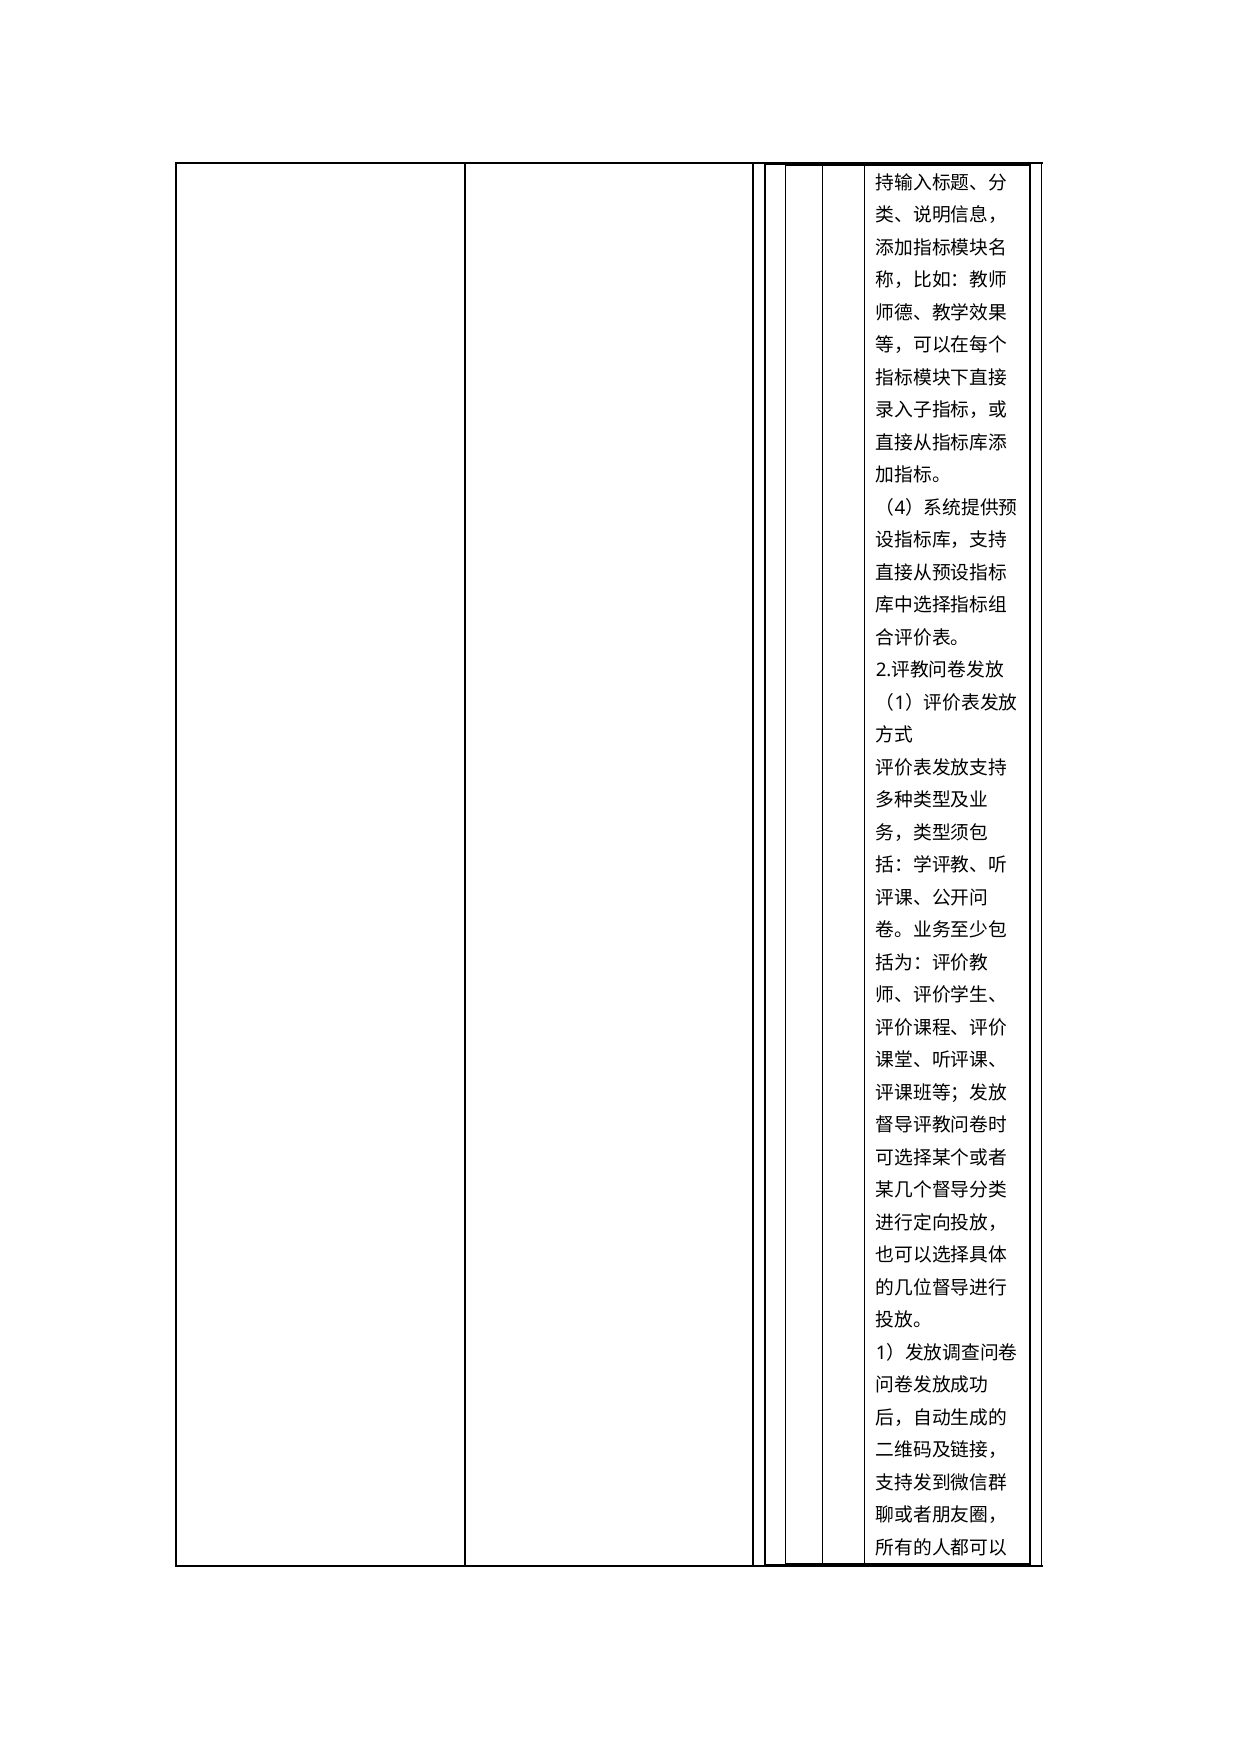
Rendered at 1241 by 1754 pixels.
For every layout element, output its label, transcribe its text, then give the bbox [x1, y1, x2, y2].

table_cell [754, 164, 764, 1565]
table_cell [786, 166, 822, 1563]
table_cell [466, 164, 752, 1565]
table_cell [766, 165, 785, 1564]
table_cell [865, 166, 1029, 1563]
table_cell 1 [177, 164, 464, 1565]
table_cell [823, 166, 864, 1563]
table_cell [1031, 164, 1041, 1565]
